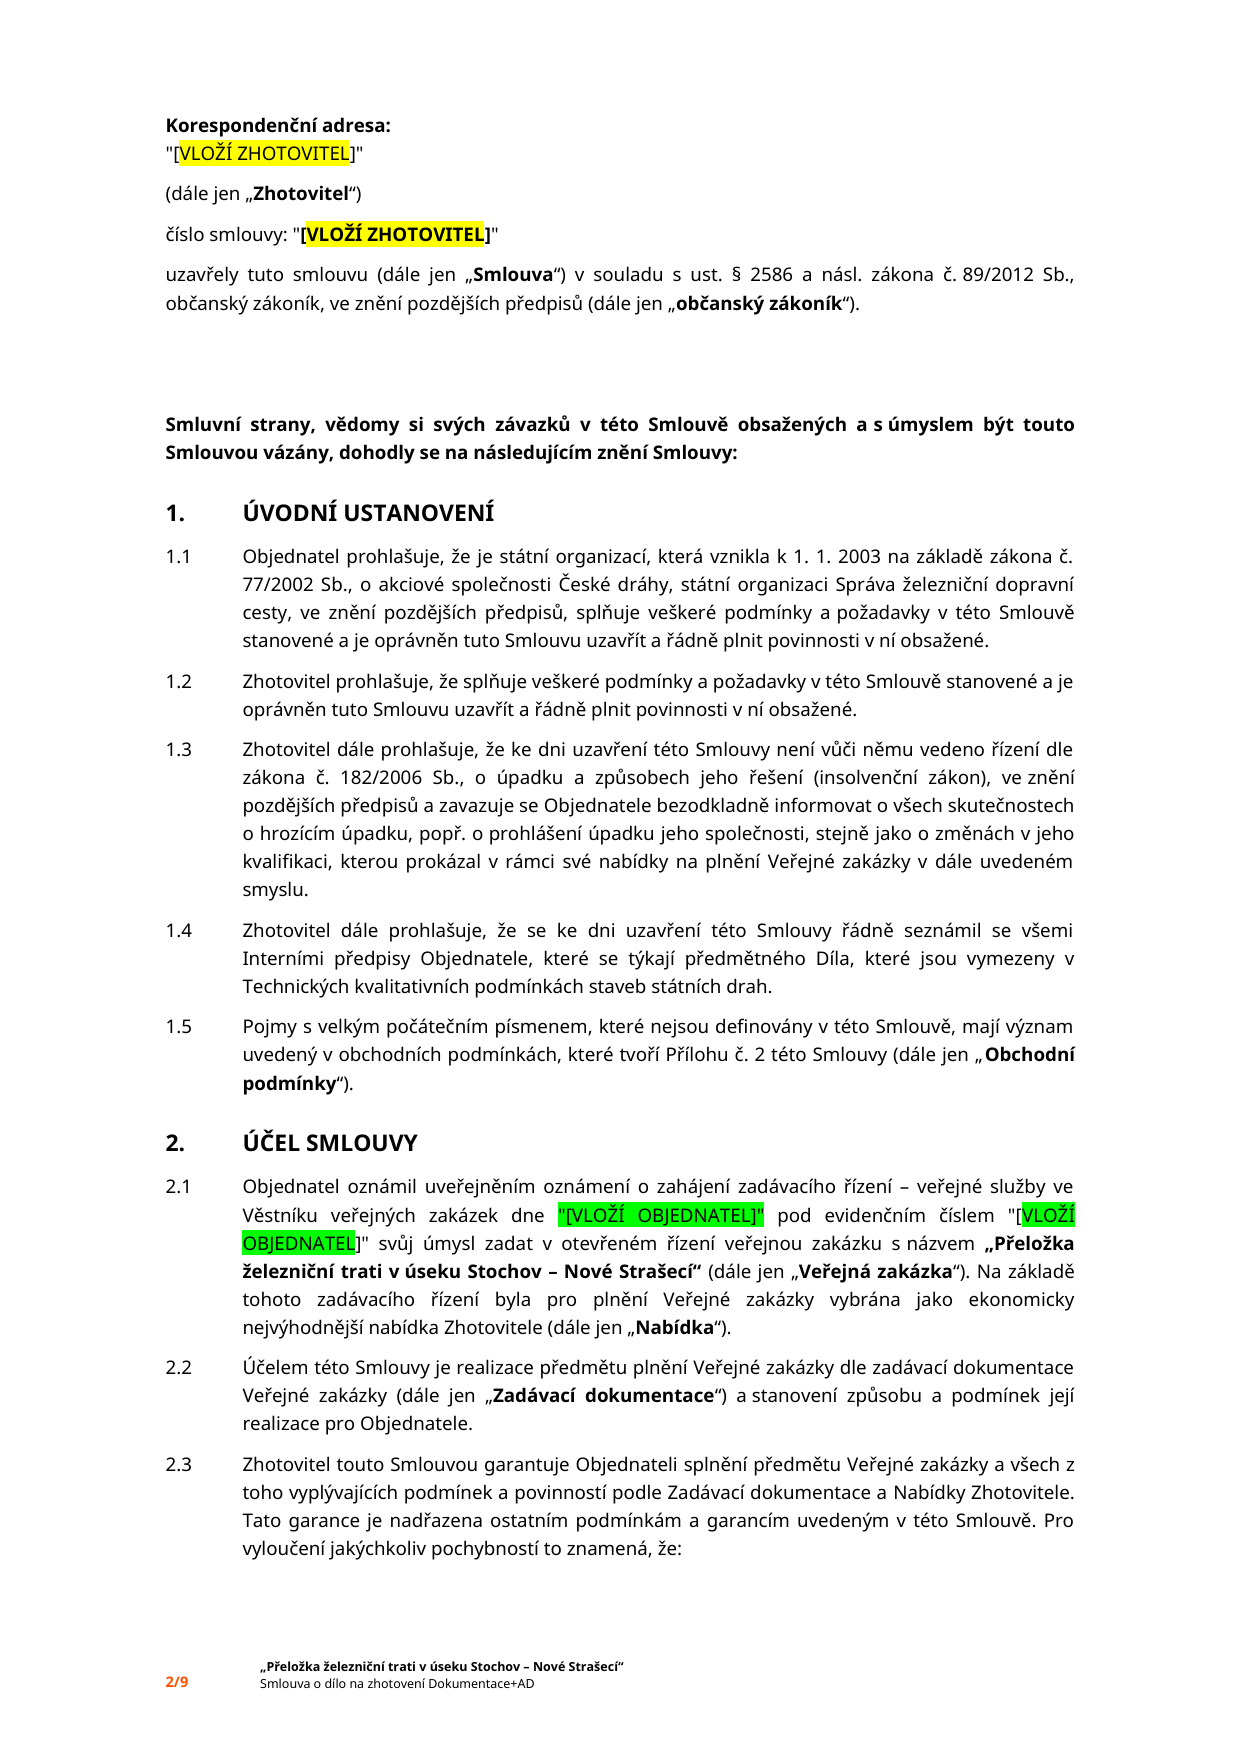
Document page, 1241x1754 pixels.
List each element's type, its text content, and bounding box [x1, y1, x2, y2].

text Zhotovitel touto Smlouvou garantuje Objednateli splnění předmětu Veřejné zakázky a všech z toho vyplývajících podmínek a povinností podle Zadávací dokumentace a Nabídky Zhotovitele. Tato garance je nadřazena ostatním podmínkám a garancím uvedeným v této Smlouvě. Pro vyloučení jakýchkoliv pochybností to znamená, že: [165, 1451, 1075, 1561]
text Účelem této Smlouvy je realizace předmětu plnění Veřejné zakázky dle zadávací dokumentace Veřejné zakázky (dále jen „Zadávací dokumentace“) a stanovení způsobu a podmínek její realizace pro Objednatele. [165, 1354, 1075, 1436]
text (dále jen „Zhotovitel“) [165, 181, 1075, 206]
text Objednatel prohlašuje, že je státní organizací, která vznikla k 1. 1. 2003 na základě zákona č. 77/2002 Sb., o akciové společnosti České dráhy, státní organizaci Správa železniční dopravní cesty, ve znění pozdějších předpisů, splňuje veškeré podmínky a požadavky v této Smlouvě stanovené a je oprávněn tuto Smlouvu uzavřít a řádně plnit povinnosti v ní obsažené. [165, 543, 1075, 653]
text Korespondenční adresa: [165, 112, 1075, 138]
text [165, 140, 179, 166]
text Smluvní strany, vědomy si svých závazků v této Smlouvě obsažených a s úmyslem být touto Smlouvou vázány, dohodly se na následujícím znění Smlouvy: [165, 411, 1075, 465]
text Pojmy s velkým počátečním písmenem, které nejsou definovány v této Smlouvě, mají význam uvedený v obchodních podmínkách, které tvoří Přílohu č. 2 této Smlouvy (dále jen „Obchodní podmínky“). [165, 1014, 1075, 1095]
text Zhotovitel prohlašuje, že splňuje veškeré podmínky a požadavky v této Smlouvě stanovené a je oprávněn tuto Smlouvu uzavřít a řádně plnit povinnosti v ní obsažené. [165, 668, 1075, 722]
text "[VLOŽÍ ZHOTOVITEL]" [349, 140, 1075, 166]
text ÚVODNÍ USTANOVENÍ [165, 497, 1075, 528]
text Objednatel oznámil uveřejněním oznámení o zahájení zadávacího řízení – veřejné služby ve Věstníku veřejných zakázek dne "[VLOŽÍ OBJEDNATEL]" pod evidenčním číslem "[VLOŽÍ OBJEDNATEL]" svůj úmysl zadat v otevřeném řízení veřejnou zakázku s názvem „Přeložka železniční trati v úseku Stochov – Nové Strašecí“ (dále jen „Veřejná zakázka“). Na základě tohoto zadávacího řízení byla pro plnění Veřejné zakázky vybrána jako ekonomicky nejvýhodnější nabídka Zhotovitele (dále jen „Nabídka“). [165, 1174, 1075, 1339]
text číslo smlouvy: "[VLOŽÍ ZHOTOVITEL]" [484, 221, 1075, 247]
text číslo smlouvy: "[VLOŽÍ ZHOTOVITEL]" [165, 221, 306, 247]
text Zhotovitel dále prohlašuje, že ke dni uzavření této Smlouvy není vůči němu vedeno řízení dle zákona č. 182/2006 Sb., o úpadku a způsobech jeho řešení (insolvenční zákon), ve znění pozdějších předpisů a zavazuje se Objednatele bezodkladně informovat o všech skutečnostech o hrozícím úpadku, popř. o prohlášení úpadku jeho společnosti, stejně jako o změnách v jeho kvalifikaci, kterou prokázal v rámci své nabídky na plnění Veřejné zakázky v dále uvedeném smyslu. [165, 737, 1075, 902]
text ÚČEL SMLOUVY [165, 1127, 1075, 1158]
text uzavřely tuto smlouvu (dále jen „Smlouva“) v souladu s ust. § 2586 a násl. zákona č. 89/2012 Sb., občanský zákoník, ve znění pozdějších předpisů (dále jen „občanský zákoník“). [165, 262, 1075, 315]
text Zhotovitel dále prohlašuje, že se ke dni uzavření této Smlouvy řádně seznámil se všemi Interními předpisy Objednatele, které se týkají předmětného Díla, které jsou vymezeny v Technických kvalitativních podmínkách staveb státních drah. [165, 917, 1075, 999]
